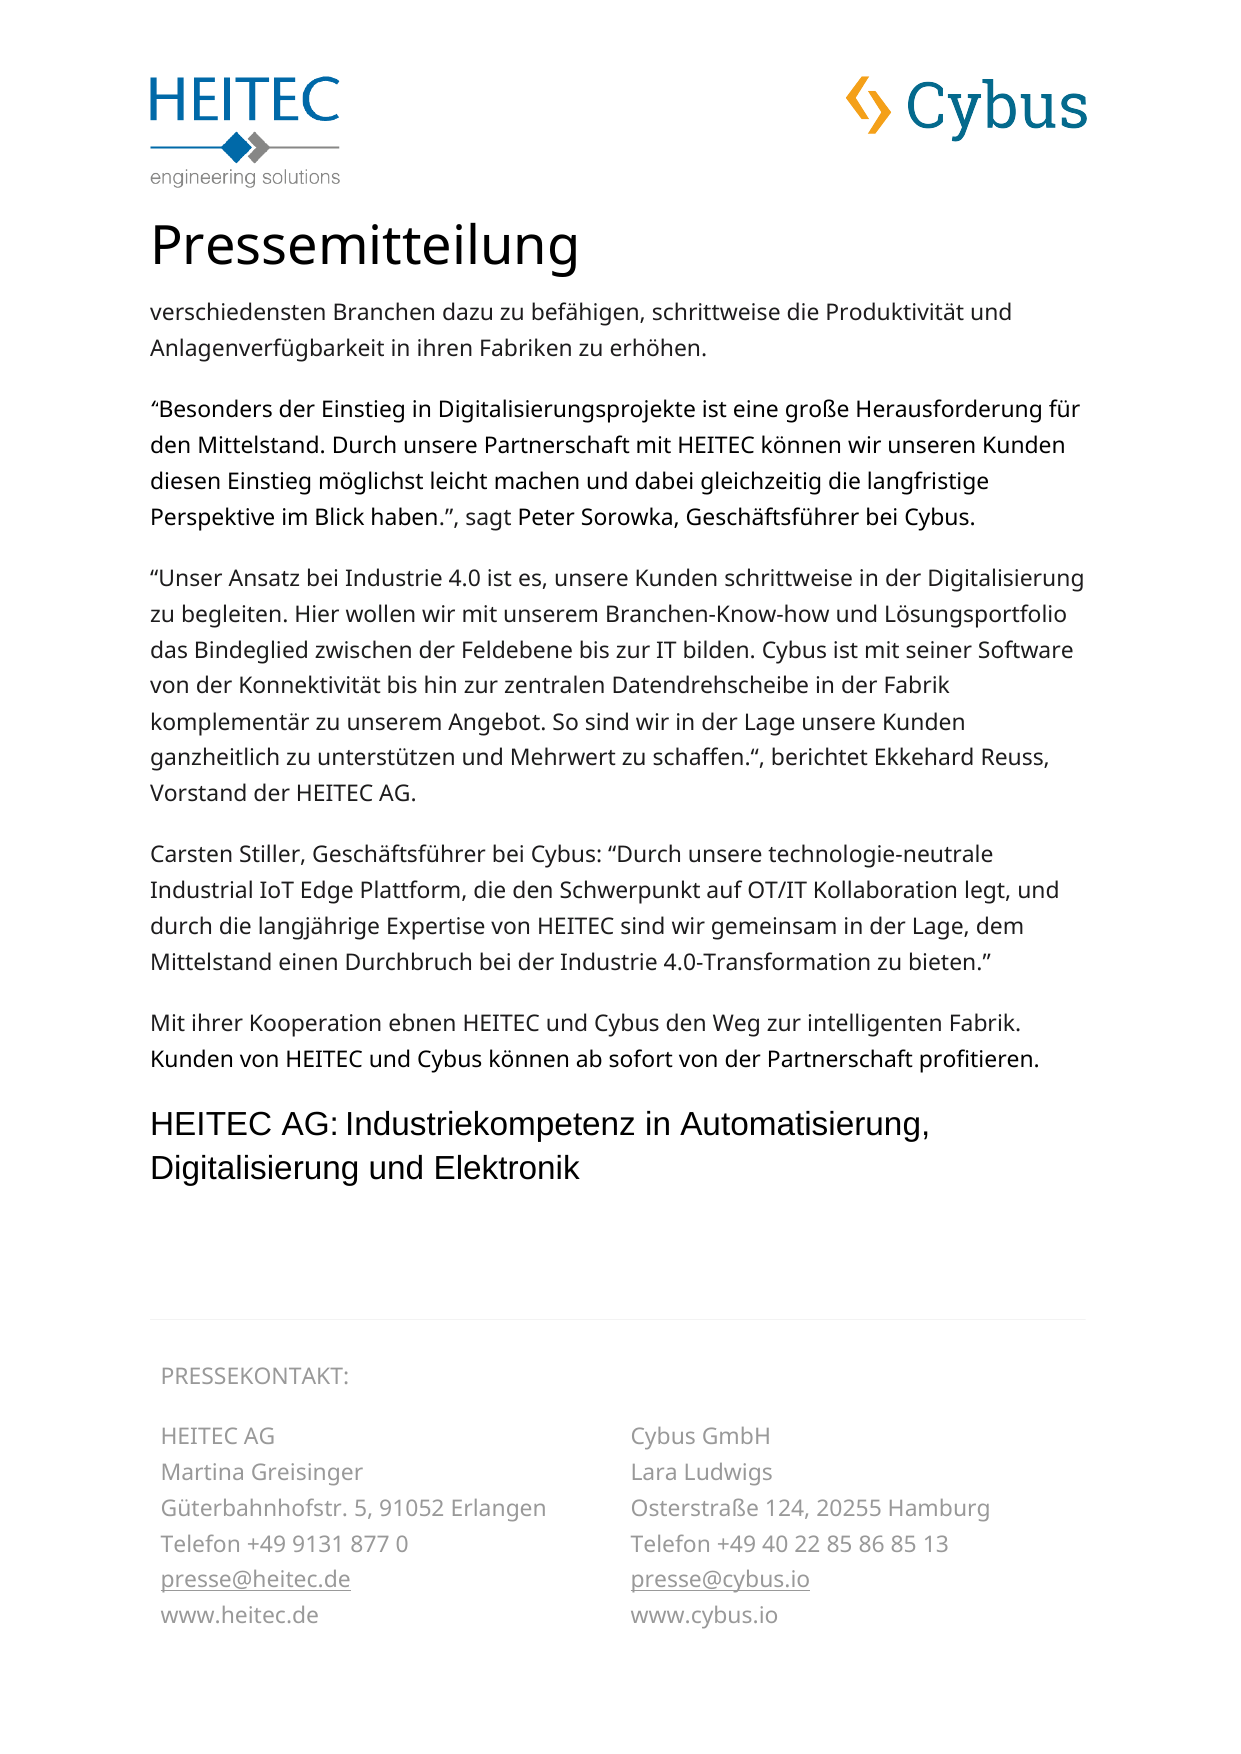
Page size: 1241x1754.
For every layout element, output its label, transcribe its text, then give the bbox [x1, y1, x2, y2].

text Mit ihrer Kooperation ebnen HEITEC und Cybus den Weg zur intelligenten Fabrik. Kunden von HEITEC und Cybus können ab sofort von der Partnerschaft profitieren. [150, 1007, 1090, 1074]
picture [150, 76, 340, 188]
text Mit der Aufnahme der Industrial IIoT Edge Plattform von Cybus in das Lösungsportfolio von HEITEC folgen die Unternehmen der gemeinsamen Mission, Kunden aus verschiedensten Branchen dazu zu befähigen, schrittweise die Produktivität und Anlagenverfügbarkeit in ihren Fabriken zu erhöhen. [150, 296, 1090, 363]
text HEITEC AG: Industriekompetenz in Automatisierung, Digitalisierung und Elektronik [150, 1104, 1090, 1186]
text “Unser Ansatz bei Industrie 4.0 ist es, unsere Kunden schrittweise in der Digitalisierung zu begleiten. Hier wollen wir mit unserem Branchen-Know-how und Lösungsportfolio das Bindeglied zwischen der Feldebene bis zur IT bilden. Cybus ist mit seiner Software von der Konnektivität bis hin zur zentralen Datendrehscheibe in der Fabrik komplementär zu unserem Angebot. So sind wir in der Lage unsere Kunden ganzheitlich zu unterstützen und Mehrwert zu schaffen.“, berichtet Ekkehard Reuss, Vorstand der HEITEC AG. [150, 562, 1090, 808]
text Carsten Stiller, Geschäftsführer bei Cybus: “Durch unsere technologie-neutrale Industrial IoT Edge Plattform, die den Schwerpunkt auf OT/IT Kollaboration legt, und durch die langjährige Expertise von HEITEC sind wir gemeinsam in der Lage, dem Mittelstand einen Durchbruch bei der Industrie 4.0-Transformation zu bieten.” [150, 838, 1090, 977]
text “Besonders der Einstieg in Digitalisierungsprojekte ist eine große Herausforderung für den Mittelstand. Durch unsere Partnerschaft mit HEITEC können wir unseren Kunden diesen Einstieg möglichst leicht machen und dabei gleichzeitig die langfristige Perspektive im Blick haben.”, sagt Peter Sorowka, Geschäftsführer bei Cybus. [150, 393, 1090, 532]
picture [842, 75, 1091, 145]
